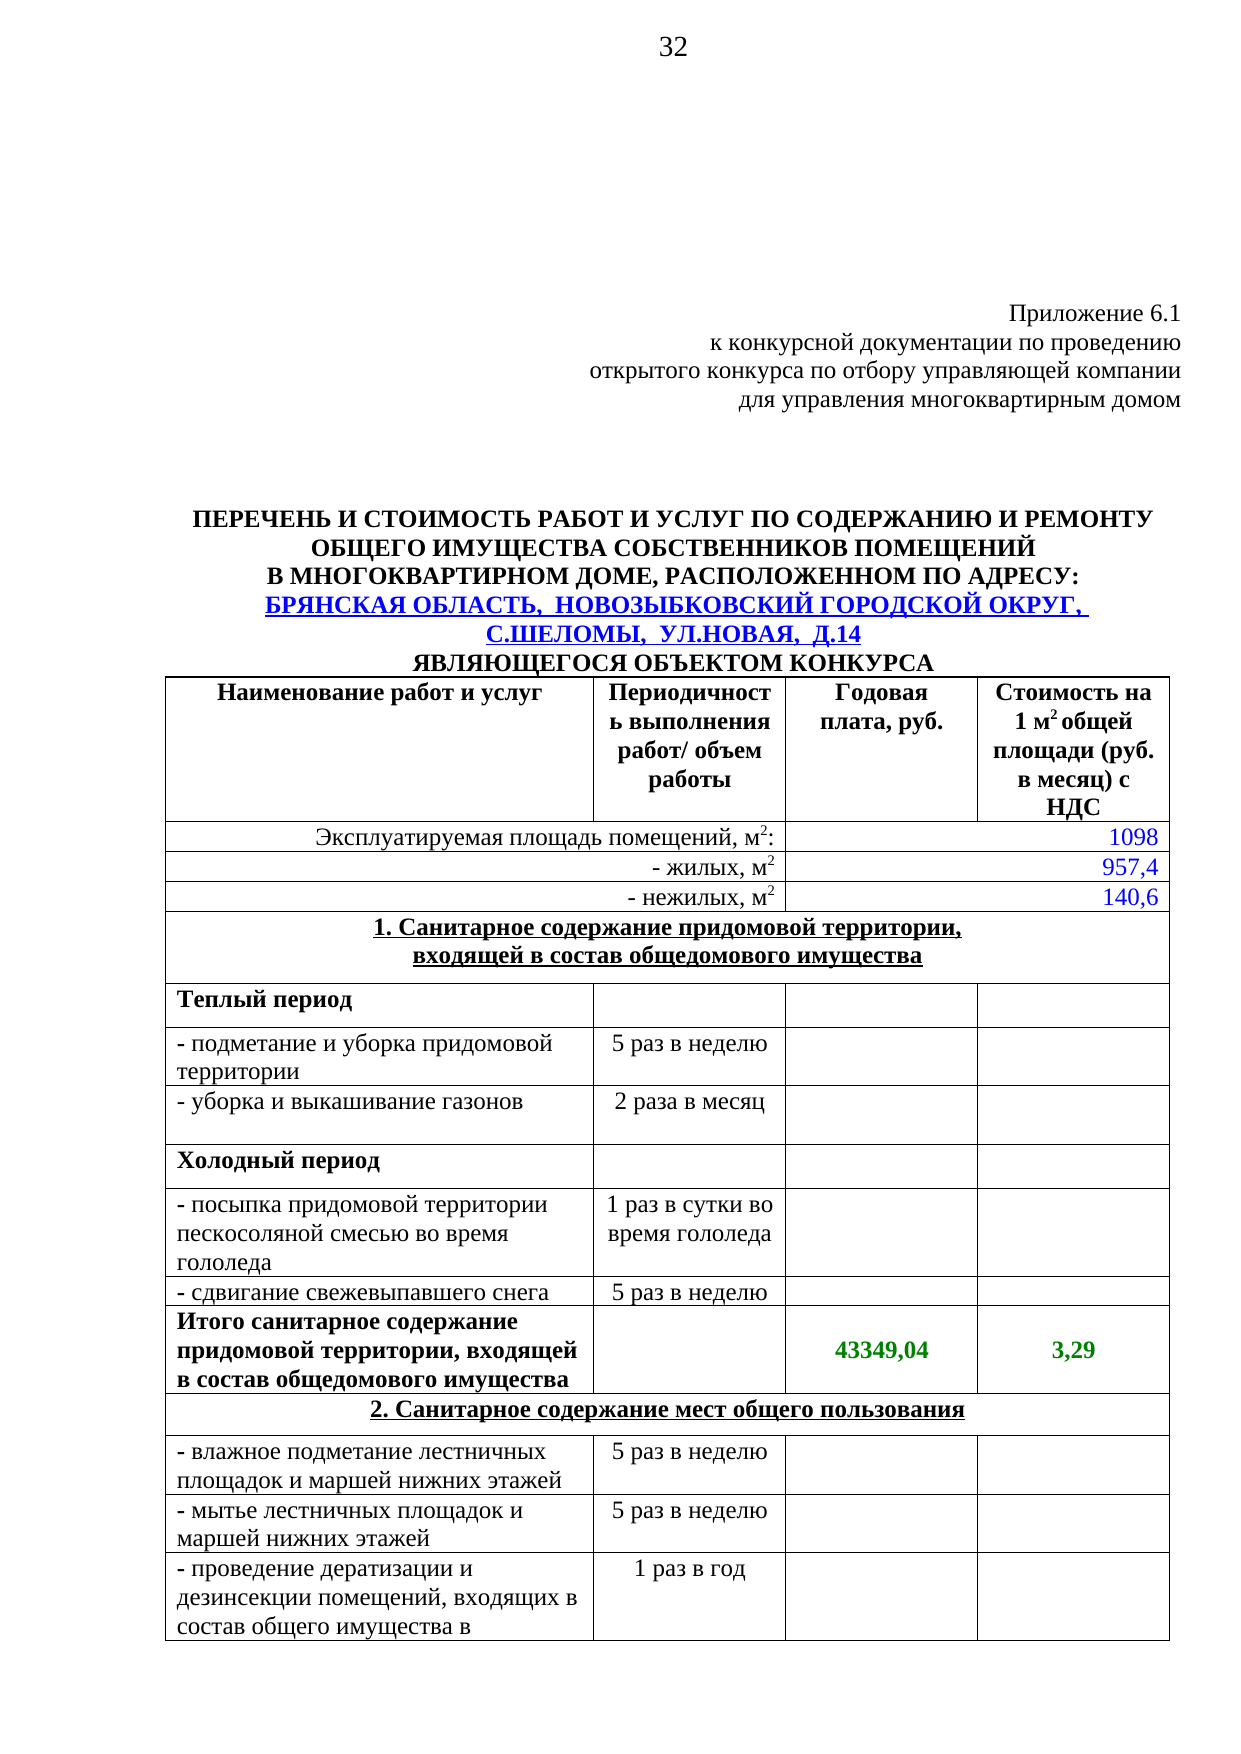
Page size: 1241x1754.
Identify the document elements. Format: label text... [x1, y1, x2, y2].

table_cell 5 раз в неделю [594, 1495, 785, 1552]
table_cell [978, 1028, 1169, 1085]
text В МНОГОКВАРТИРНОМ ДОМЕ, РАСПОЛОЖЕННОМ ПО АДРЕСУ: [165, 561, 1181, 590]
table_cell [978, 1436, 1169, 1494]
table_cell - мытье лестничных площадок и маршей нижних этажей [166, 1495, 593, 1552]
table_cell 2. Санитарное содержание мест общего пользования [166, 1394, 1169, 1435]
table_cell [786, 1145, 977, 1188]
table_cell [594, 984, 785, 1027]
table_cell [786, 1277, 977, 1305]
text открытого конкурса по отбору управляющей компании [165, 355, 1181, 384]
table_cell [594, 1306, 785, 1393]
table_cell [786, 1495, 977, 1552]
table_cell - жилых, м2 [166, 852, 785, 881]
table_cell [978, 1189, 1169, 1276]
table_cell [786, 1086, 977, 1144]
text С.ШЕЛОМЫ, УЛ.НОВАЯ, Д.14 [165, 619, 1181, 648]
table_cell [978, 1277, 1169, 1305]
table_cell 1. Санитарное содержание придомовой территории, входящей в состав общедомового имущества [166, 912, 1169, 983]
table_cell [978, 1553, 1169, 1639]
table_cell 5 раз в неделю [594, 1028, 785, 1085]
table_cell [786, 1028, 977, 1085]
table_cell - нежилых, м2 [166, 882, 785, 911]
table_cell 957,4 [786, 852, 1169, 881]
table_cell [786, 1553, 977, 1639]
table_cell 1098 [786, 822, 1169, 851]
table_cell - влажное подметание лестничных площадок и маршей нижних этажей [166, 1436, 593, 1494]
table_header Наименование работ и услуг [166, 678, 593, 821]
table_cell 43349,04 [786, 1306, 977, 1393]
table_cell Холодный период [166, 1145, 593, 1188]
table_cell [978, 984, 1169, 1027]
table_cell 1 раз в год [594, 1553, 785, 1639]
table_cell [978, 1495, 1169, 1552]
text Приложение 6.1 [165, 298, 1181, 327]
table_cell Теплый период [166, 984, 593, 1027]
table_cell - сдвигание свежевыпавшего снега [166, 1277, 593, 1305]
table_cell 140,6 [786, 882, 1169, 911]
text к конкурсной документации по проведению [165, 327, 1181, 355]
table_cell - уборка и выкашивание газонов [166, 1086, 593, 1144]
table_cell Эксплуатируемая площадь помещений, м2: [166, 822, 785, 851]
table_cell [978, 1086, 1169, 1144]
table_header Стоимость на общей площади (руб. в месяц) с НДС [978, 678, 1169, 821]
table_cell - подметание и уборка придомовой территории [166, 1028, 593, 1085]
table_cell 2 раза в месяц [594, 1086, 785, 1144]
text ОБЩЕГО ИМУЩЕСТВА СОБСТВЕННИКОВ ПОМЕЩЕНИЙ [165, 533, 1181, 561]
table_cell [786, 1189, 977, 1276]
text ПЕРЕЧЕНЬ И СТОИМОСТЬ РАБОТ И УСЛУГ ПО СОДЕРЖАНИЮ И РЕМОНТУ [165, 504, 1181, 533]
table_cell Итого санитарное содержание придомовой территории, входящей в состав общедомового имущества [166, 1306, 593, 1393]
table_cell 3,29 [978, 1306, 1169, 1393]
table_cell [786, 1436, 977, 1494]
text БРЯНСКАЯ ОБЛАСТЬ, НОВОЗЫБКОВСКИЙ ГОРОДСКОЙ ОКРУГ, [165, 590, 1181, 619]
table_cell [166, 1553, 593, 1639]
table_header Годовая плата, руб. [786, 678, 977, 821]
table_header Периодичность выполнения работ/ объем работы [594, 678, 785, 821]
text для управления многоквартирным домом [165, 384, 1181, 413]
table_cell [978, 1145, 1169, 1188]
text ЯВЛЯЮЩЕГОСЯ ОБЪЕКТОМ КОНКУРСА [165, 648, 1181, 676]
table_cell [786, 984, 977, 1027]
table_cell 5 раз в неделю [594, 1436, 785, 1494]
table_cell - посыпка придомовой территории пескосоляной смесью во время гололеда [166, 1189, 593, 1276]
table_cell [594, 1145, 785, 1188]
table_cell 1 раз в сутки во время гололеда [594, 1189, 785, 1276]
table_cell 5 раз в неделю [594, 1277, 785, 1305]
